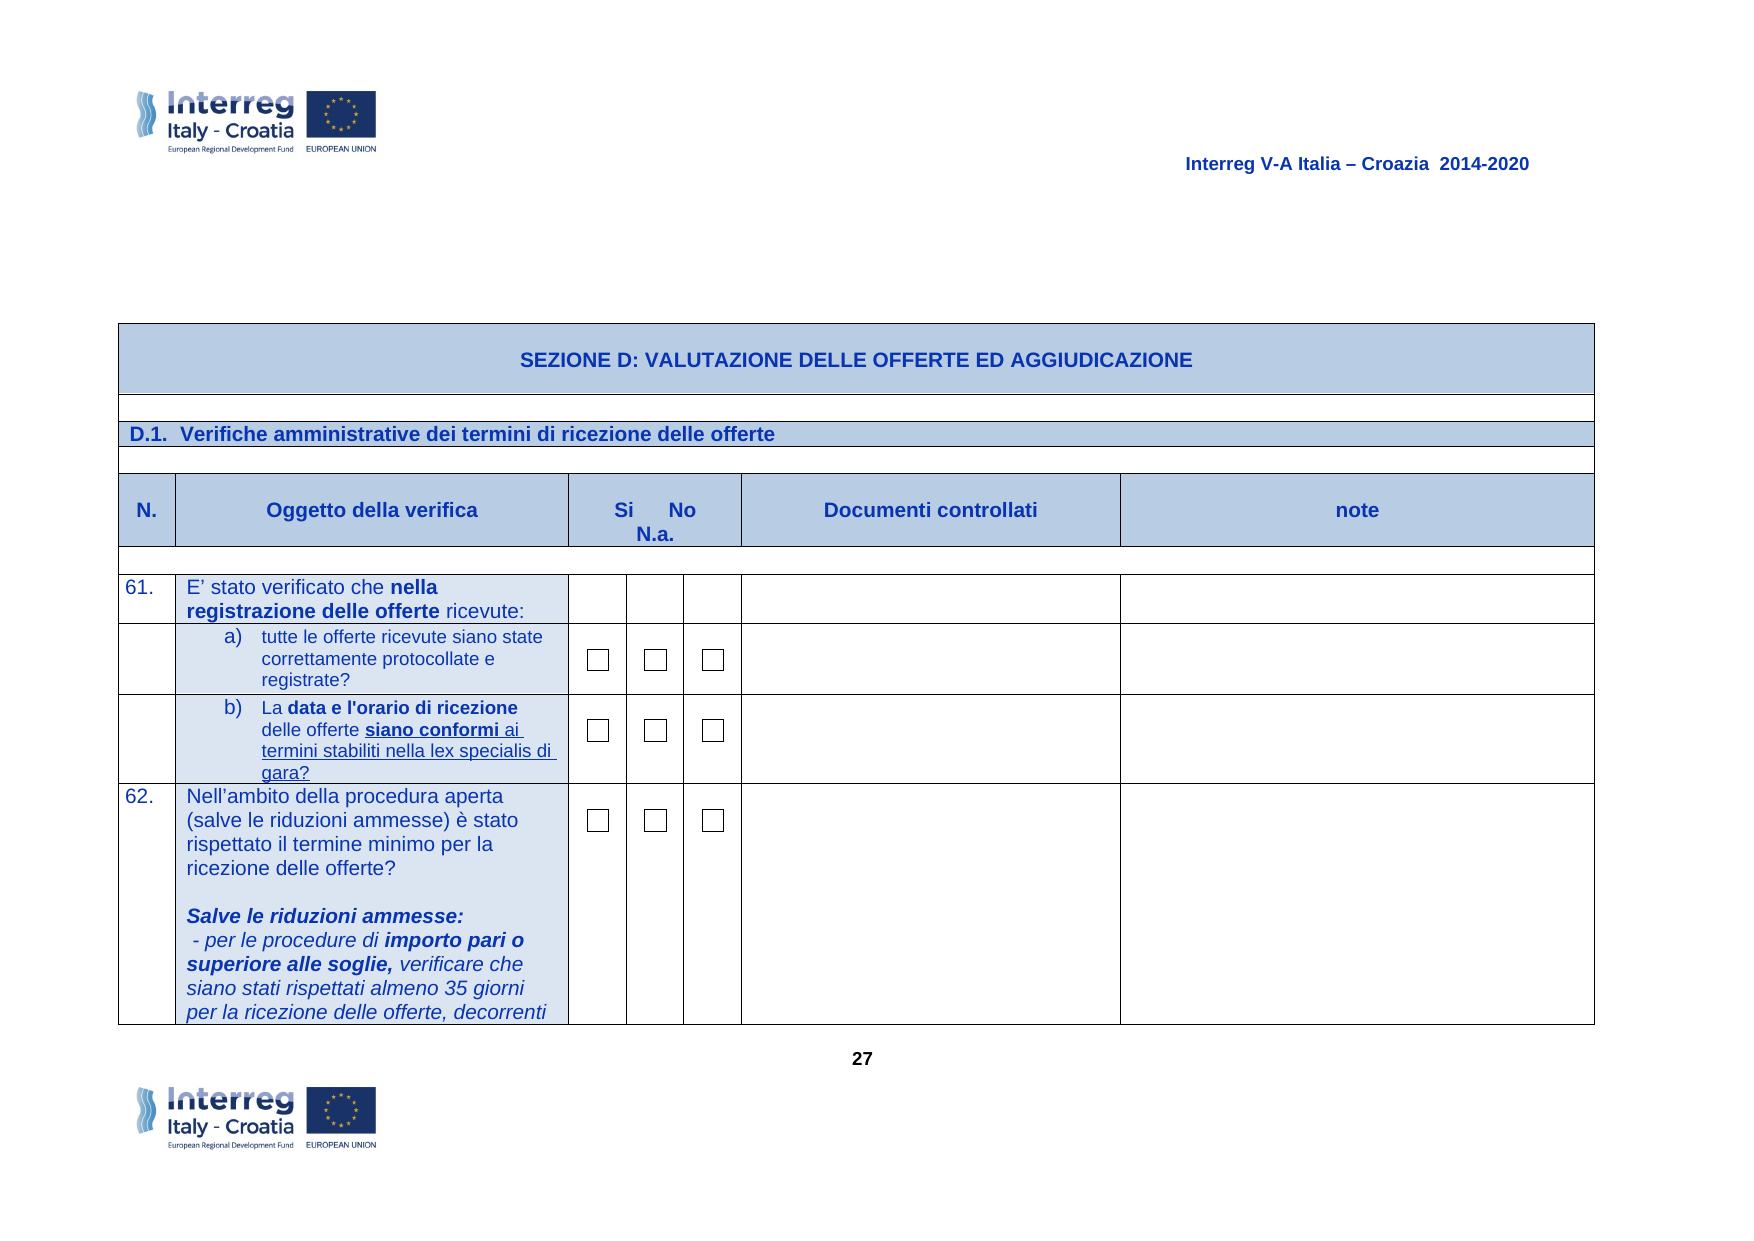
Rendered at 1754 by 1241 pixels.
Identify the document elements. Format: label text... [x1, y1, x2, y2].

table_cell [1121, 695, 1594, 783]
table_cell Oggetto della verifica [176, 474, 568, 546]
table_cell [742, 695, 1120, 783]
table_cell [119, 395, 1594, 421]
table_cell [627, 784, 683, 1024]
picture [118, 73, 394, 171]
table_cell [119, 447, 1594, 473]
table_cell Si No N.a. [569, 474, 741, 546]
table_cell [684, 624, 741, 693]
table_cell [742, 575, 1120, 623]
table_cell [119, 547, 1594, 574]
table_cell [627, 695, 683, 783]
table_cell [1121, 784, 1594, 1024]
table_cell [684, 695, 741, 783]
table_header SEZIONE D: VALUTAZIONE DELLE OFFERTE ED AGGIUDICAZIONE [119, 324, 1594, 393]
table_cell [742, 624, 1120, 693]
picture [118, 1069, 394, 1167]
table_cell [627, 624, 683, 693]
table_cell [684, 575, 741, 623]
table_cell note [1121, 474, 1594, 546]
table_cell [569, 695, 626, 783]
table_cell [119, 624, 175, 693]
table_cell [627, 575, 683, 623]
table_cell [119, 784, 175, 1024]
table_cell D.1. Verifiche amministrative dei termini di ricezione delle offerte [119, 422, 1594, 446]
table_cell tutte le offerte ricevute siano state correttamente protocollate e registrate? [176, 624, 568, 693]
table_cell [569, 624, 626, 693]
table_cell La data e l'orario di ricezione delle offerte siano conformi ai termini stabiliti nella lex specialis di gara? [176, 695, 568, 783]
table_cell [119, 575, 175, 623]
table_cell [119, 695, 175, 783]
table_cell Documenti controllati [742, 474, 1120, 546]
table_cell [1121, 624, 1594, 693]
table_cell [1121, 575, 1594, 623]
table_cell E’ stato verificato che nella registrazione delle offerte ricevute: [176, 575, 568, 623]
table_cell [569, 575, 626, 623]
table_cell [684, 784, 741, 1024]
table_cell [569, 784, 626, 1024]
table_cell [742, 784, 1120, 1024]
table_cell N. [119, 474, 175, 546]
